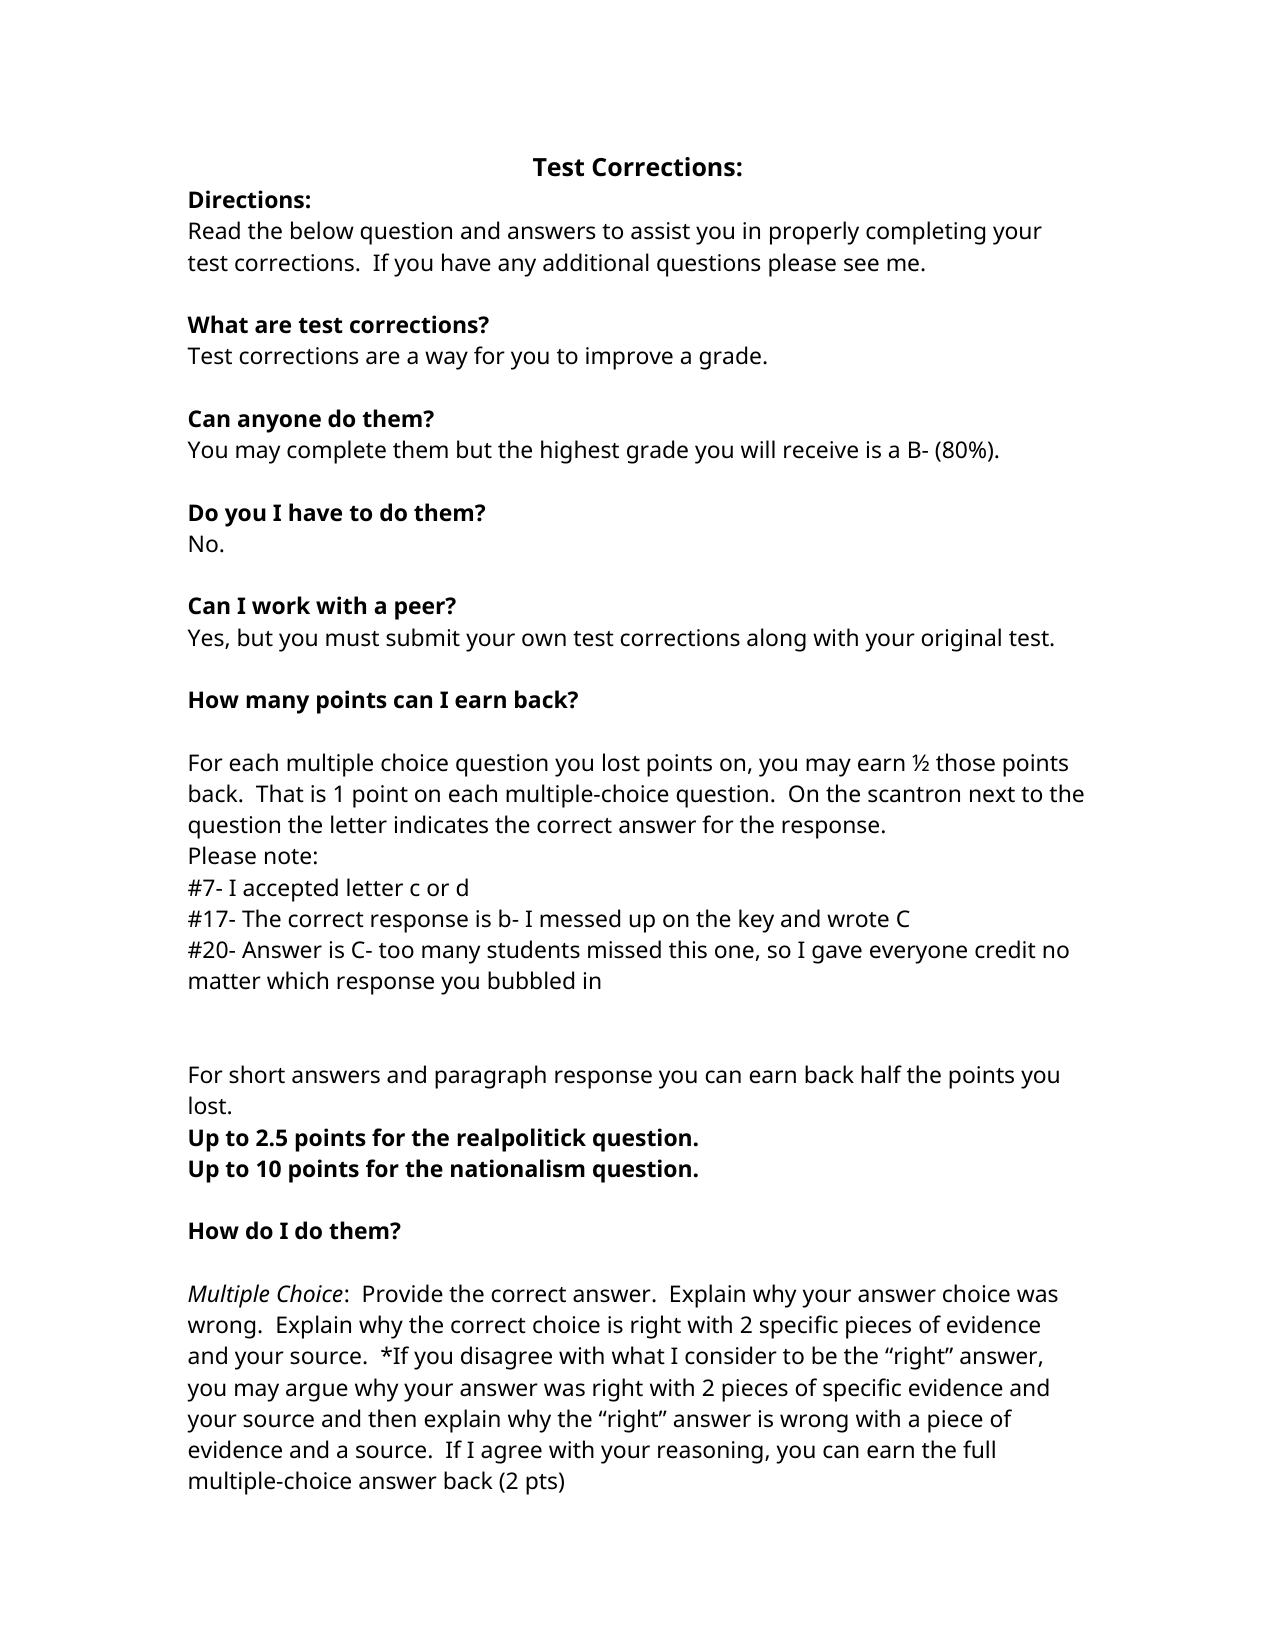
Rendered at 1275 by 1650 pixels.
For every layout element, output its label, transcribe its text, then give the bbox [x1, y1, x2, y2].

text What are test corrections? [187, 309, 1087, 340]
text Multiple Choice: Provide the correct answer. Explain why your answer choice was wrong. Explain why the correct choice is right with 2 specific pieces of evidence and your source. *If you disagree with what I consider to be the “right” answer, you may argue why your answer was right with 2 pieces of specific evidence and your source and then explain why the “right” answer is wrong with a piece of evidence and a source. If I agree with your reasoning, you can earn the full multiple-choice answer back (2 pts) [187, 1278, 1087, 1497]
text Yes, but you must submit your own test corrections along with your original test. [187, 622, 1087, 653]
text #20- Answer is C- too many students missed this one, so I gave everyone credit no matter which response you bubbled in [187, 934, 1087, 997]
text Please note: [187, 840, 1087, 872]
text Can anyone do them? [187, 403, 1087, 434]
text #17- The correct response is b- I messed up on the key and wrote C [187, 903, 1087, 934]
text #7- I accepted letter c or d [187, 872, 1087, 903]
text Up to 2.5 points for the realpolitick question. [187, 1122, 1087, 1153]
text How many points can I earn back? [187, 684, 1087, 715]
text Can I work with a peer? [187, 590, 1087, 622]
text Directions: [187, 184, 1087, 215]
text Test corrections are a way for you to improve a grade. [187, 340, 1087, 372]
text You may complete them but the highest grade you will receive is a B- (80%). [187, 434, 1087, 465]
text Up to 10 points for the nationalism question. [187, 1153, 1087, 1184]
text For short answers and paragraph response you can earn back half the points you lost. [187, 1059, 1087, 1122]
text Do you I have to do them? [187, 497, 1087, 528]
text No. [187, 528, 1087, 559]
text For each multiple choice question you lost points on, you may earn ½ those points back. That is 1 point on each multiple-choice question. On the scantron next to the question the letter indicates the correct answer for the response. [187, 747, 1087, 840]
text How do I do them? [187, 1215, 1087, 1247]
text Test Corrections: [187, 150, 1087, 184]
text Read the below question and answers to assist you in properly completing your test corrections. If you have any additional questions please see me. [187, 215, 1087, 278]
